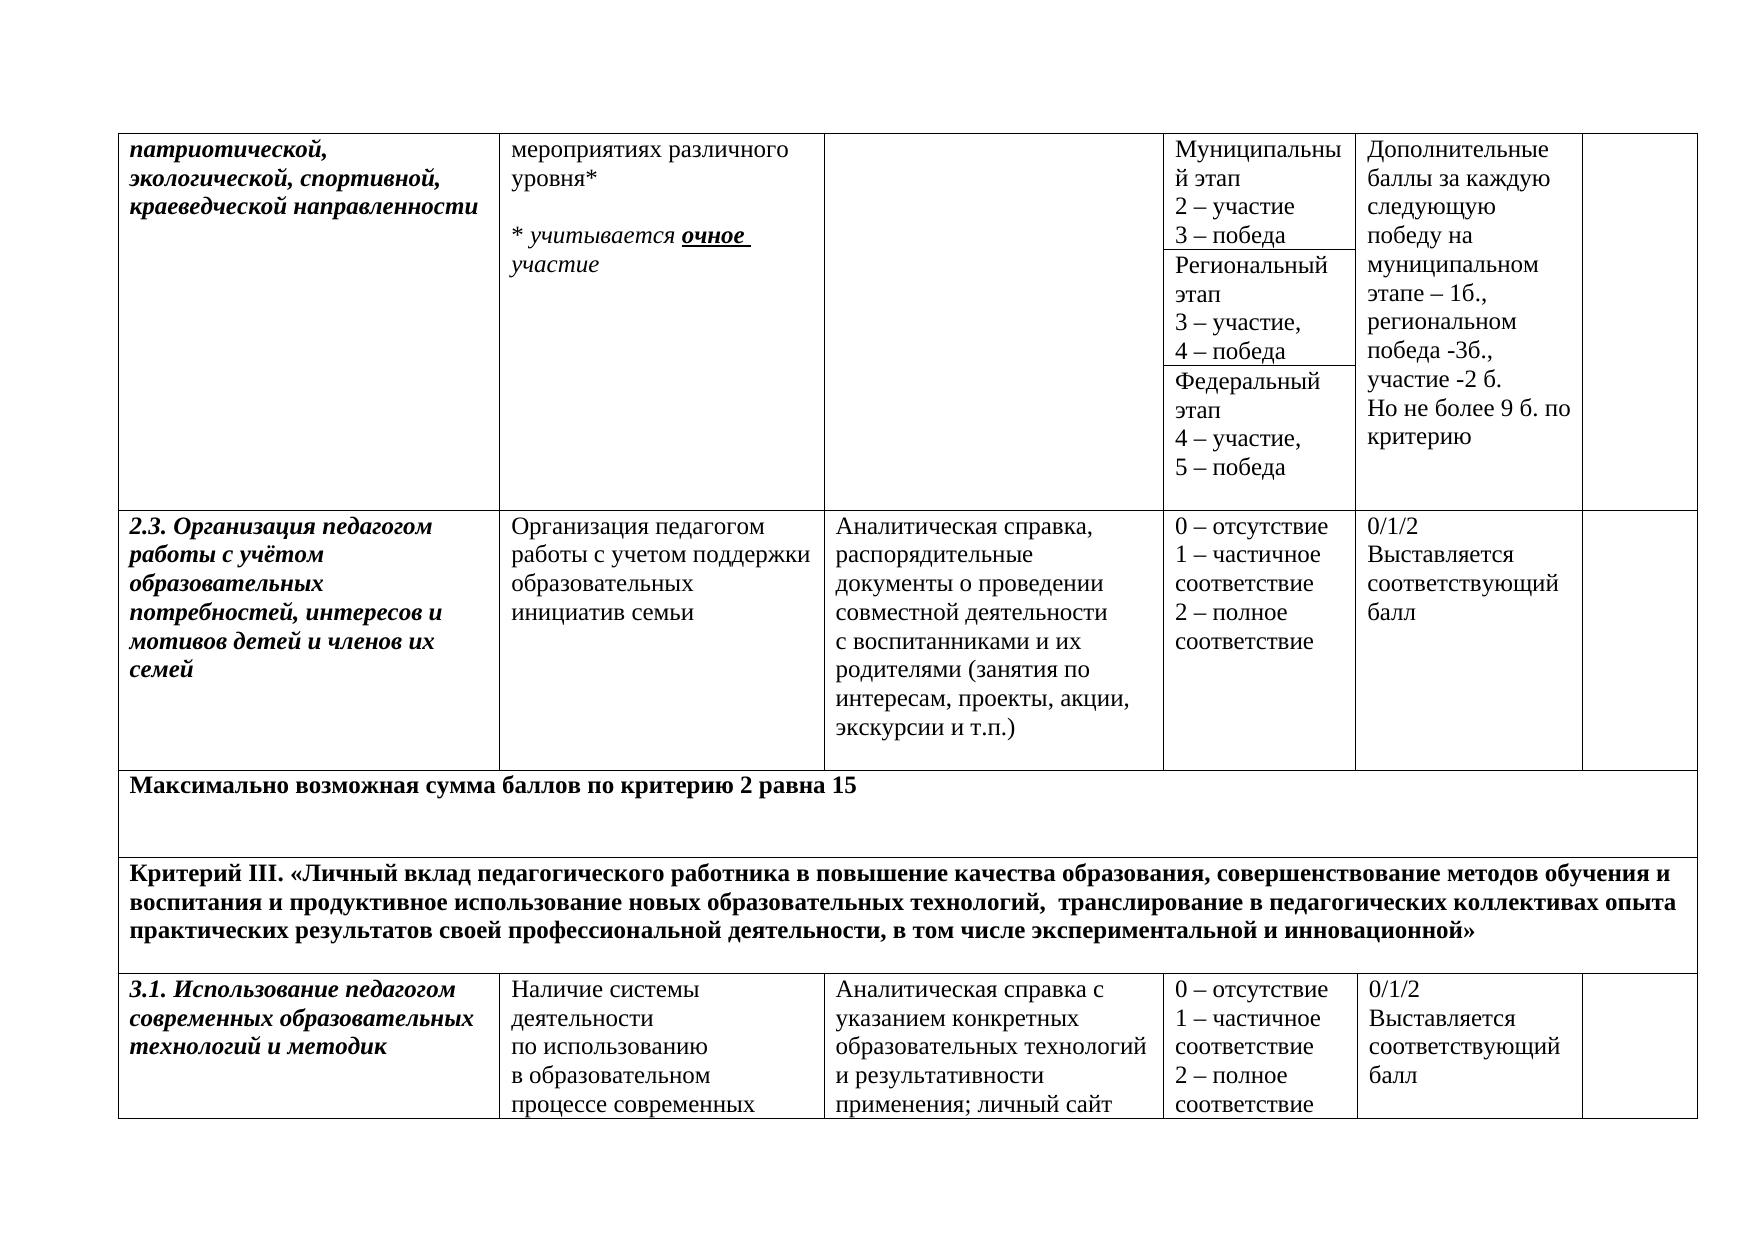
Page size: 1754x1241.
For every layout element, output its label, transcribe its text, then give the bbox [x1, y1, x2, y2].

table_cell 0 – отсутствие 1 – частичное соответствие 2 – полное соответствие [1164, 511, 1355, 769]
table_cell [119, 134, 499, 510]
table_cell Аналитическая справка, распорядительные документы о проведении совместной деятельности с воспитанниками и их родителями (занятия по интересам, проекты, акции, экскурсии и т.п.) [825, 511, 1163, 769]
table_cell Критерий III. «Личный вклад педагогического работника в повышение качества образования, совершенствование методов обучения и воспитания и продуктивное использование новых образовательных технологий, транслирование в педагогических коллективах опыта практических результатов своей профессиональной деятельности, в том числе экспериментальной и инновационной» [119, 858, 1697, 973]
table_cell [825, 134, 1163, 510]
table_cell [1583, 134, 1697, 510]
table_cell Организация педагогом работы с учетом поддержки образовательных инициатив семьи [500, 511, 824, 769]
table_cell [1358, 974, 1582, 1118]
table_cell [500, 134, 824, 510]
table_cell Региональный этап 3 – участие, 4 – победа [1164, 250, 1355, 365]
table_cell Федеральный этап 4 – участие, 5 – победа [1164, 366, 1355, 510]
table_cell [1164, 974, 1357, 1118]
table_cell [119, 974, 499, 1118]
table_cell 2.3. Организация педагогом работы с учётом образовательных потребностей, интересов и мотивов детей и членов их семей [119, 511, 499, 769]
table_cell [1583, 511, 1697, 769]
table_cell 0/1/2 Выставляется соответствующий балл [1356, 511, 1582, 769]
table_cell Максимально возможная сумма баллов по критерию 2 равна 15 [119, 771, 1697, 857]
table_cell [1583, 974, 1697, 1118]
table_cell Муниципальный этап 2 – участие 3 – победа [1164, 134, 1355, 249]
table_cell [825, 974, 1163, 1118]
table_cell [500, 974, 824, 1118]
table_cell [1356, 134, 1582, 510]
